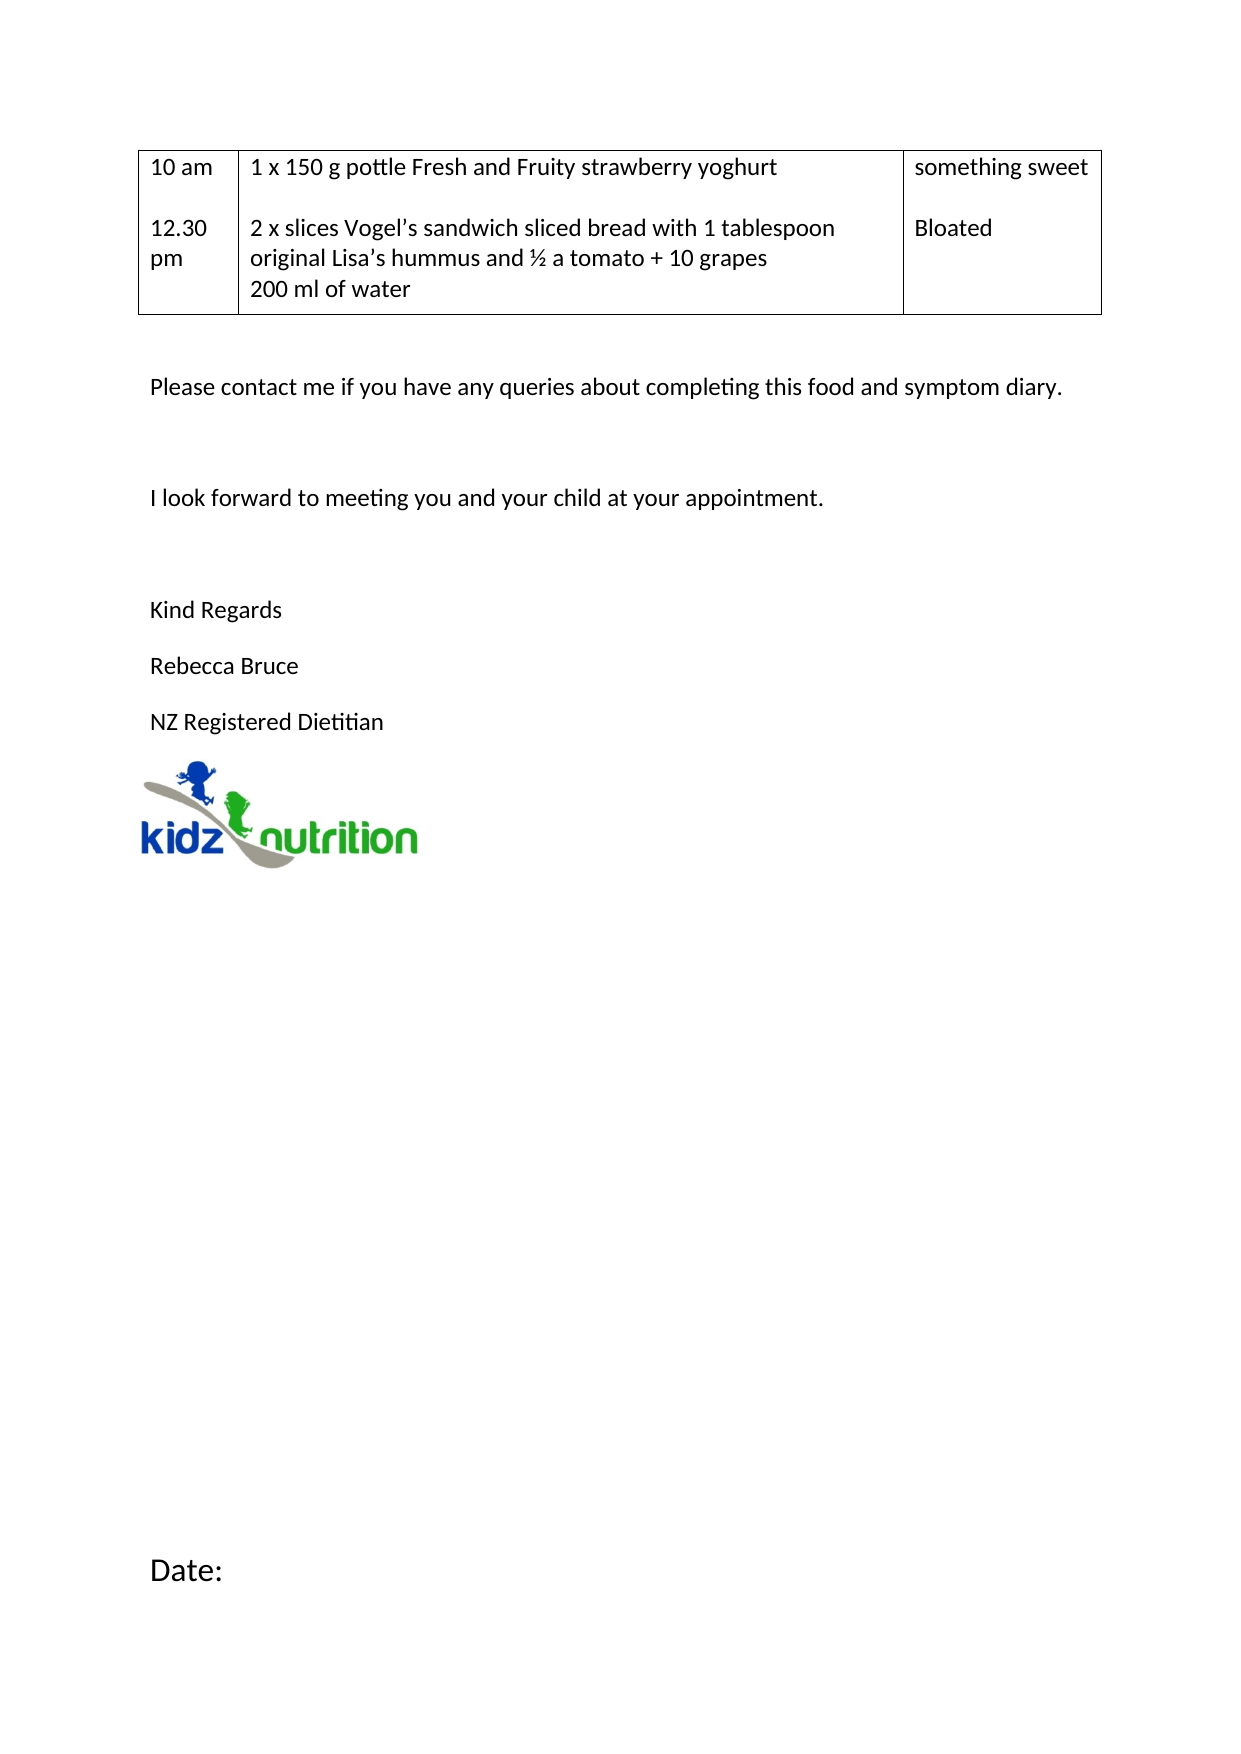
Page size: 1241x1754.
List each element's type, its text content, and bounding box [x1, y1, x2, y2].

text Date: [150, 1549, 1090, 1590]
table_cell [239, 151, 903, 314]
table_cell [904, 151, 1101, 314]
text NZ Registered Dietitian [150, 706, 1090, 736]
text I look forward to meeting you and your child at your appointment. [150, 482, 1090, 513]
table_cell 7 am 10 am 12.30 pm [139, 151, 238, 314]
text Kind Regards [150, 594, 1090, 624]
text Please contact me if you have any queries about completing this food and symptom diary. [150, 371, 1090, 401]
text Rebecca Bruce [150, 650, 1090, 680]
picture [140, 759, 419, 869]
